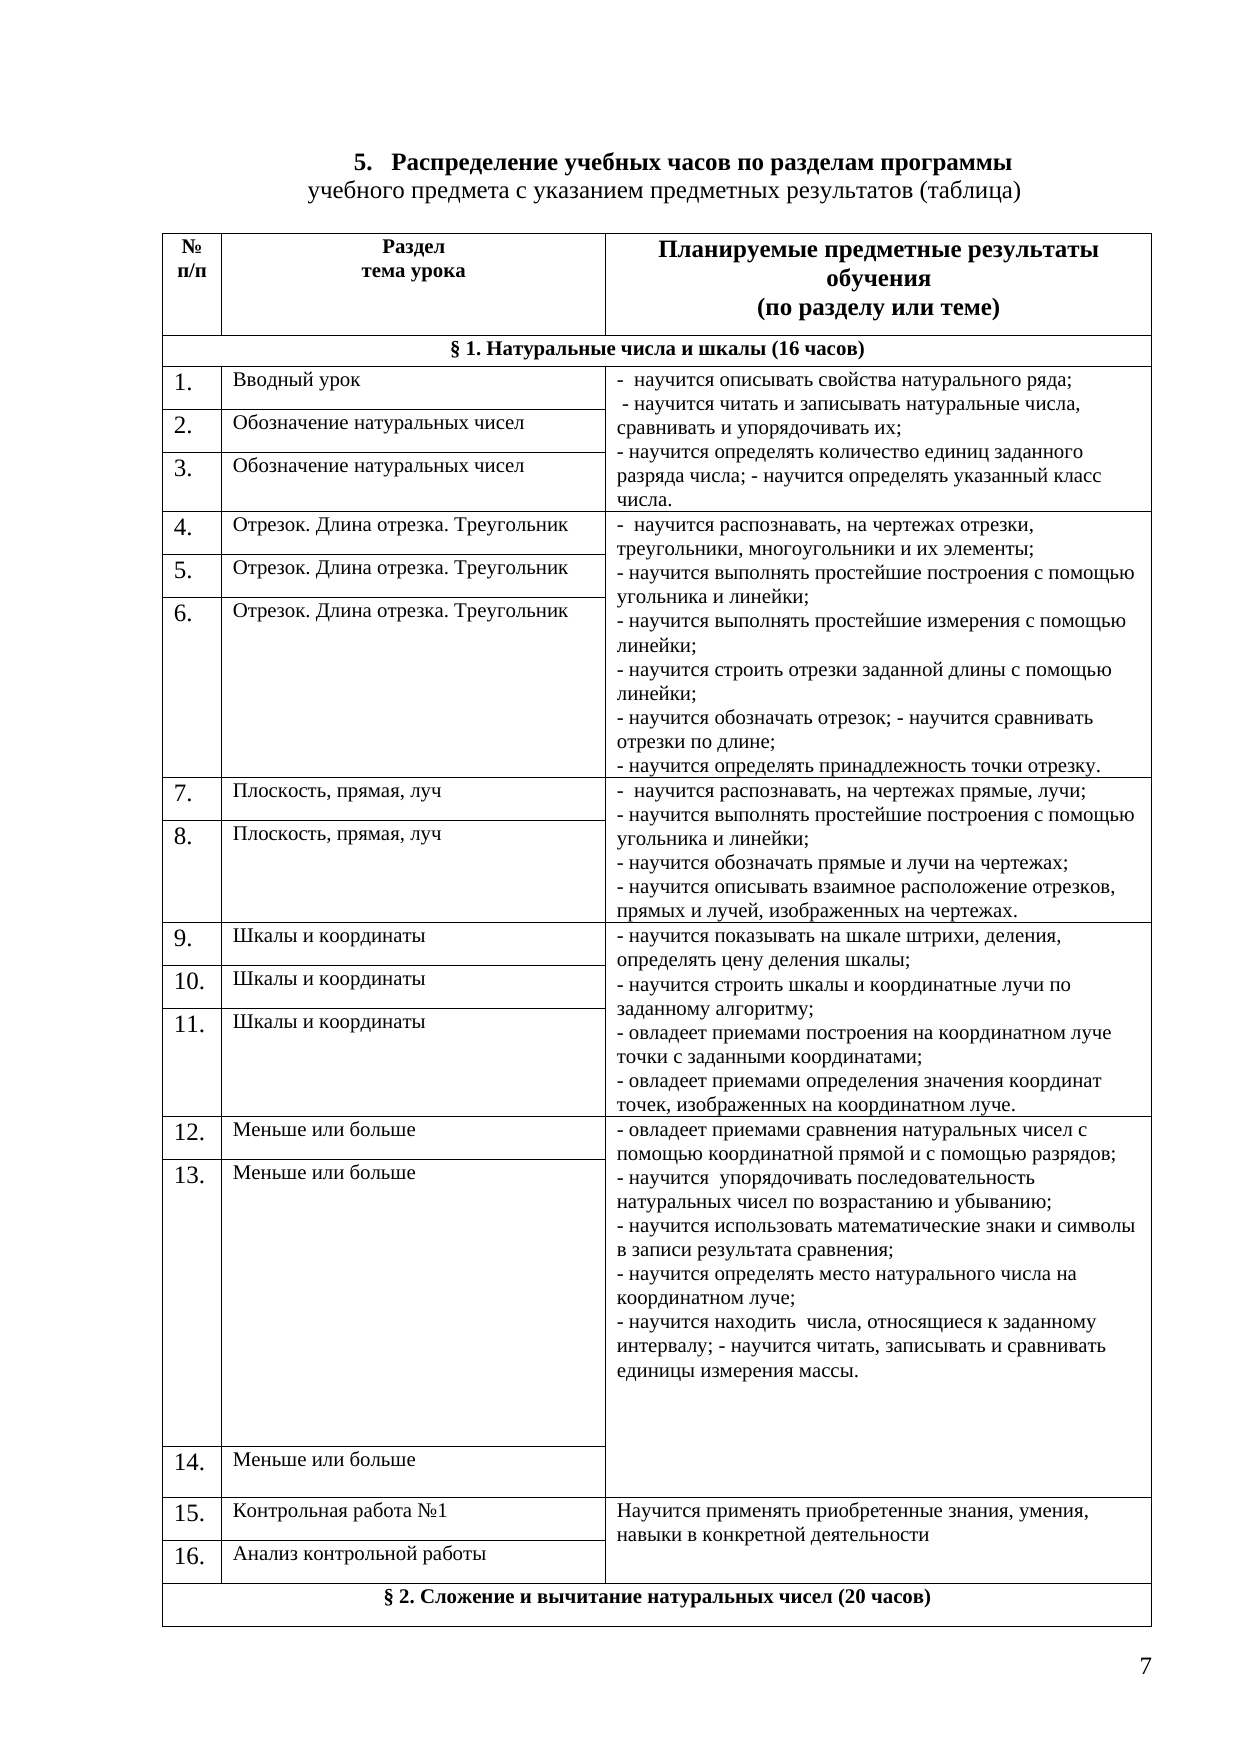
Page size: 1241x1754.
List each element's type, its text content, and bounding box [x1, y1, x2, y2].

table_cell Отрезок. Длина отрезка. Треугольник [222, 555, 605, 597]
table_cell Шкалы и координаты [222, 923, 605, 965]
table_cell Меньше или больше [222, 1160, 605, 1446]
table_cell [163, 1009, 221, 1116]
table_cell Меньше или больше [222, 1117, 605, 1159]
table_cell [163, 821, 221, 922]
table_cell Вводный урок [222, 367, 605, 409]
table_cell [163, 367, 221, 409]
table_cell Анализ контрольной работы [222, 1541, 605, 1583]
table_cell [163, 1160, 221, 1446]
table_cell [163, 1447, 221, 1497]
table_cell [163, 512, 221, 554]
table_cell [163, 778, 221, 820]
text учебного предмета с указанием предметных результатов (таблица) [177, 176, 1152, 204]
table_cell [163, 1498, 221, 1540]
table_cell Плоскость, прямая, луч [222, 821, 605, 922]
table_cell § 2. Сложение и вычитание натуральных чисел (20 часов) [163, 1584, 1151, 1626]
table_cell Контрольная работа №1 [222, 1498, 605, 1540]
table_header № п/п [163, 234, 221, 334]
table_header Раздел тема урока [222, 234, 605, 334]
table_cell - овладеет приемами сравнения натуральных чисел с помощью координатной прямой и с помощью разрядов; - научится упорядочивать последовательность натуральных чисел по возрастанию и убыванию; - научится использовать математические знаки и символы в записи результата сравнения; - научится определять место натурального числа на координатном луче; - научится находить числа, относящиеся к заданному интервалу; - научится читать, записывать и сравнивать единицы измерения массы. [606, 1117, 1151, 1497]
table_cell Научится применять приобретенные знания, умения, навыки в конкретной деятельности [606, 1498, 1151, 1583]
table_cell [163, 966, 221, 1008]
table_cell Обозначение натуральных чисел [222, 453, 605, 511]
table_cell § 1. Натуральные числа и шкалы (16 часов) [163, 336, 1151, 366]
table_cell - научится описывать свойства натурального ряда; - научится читать и записывать натуральные числа, сравнивать и упорядочивать их; - научится определять количество единиц заданного разряда числа; - научится определять указанный класс числа. [606, 367, 1151, 511]
table_cell [163, 1117, 221, 1159]
table_cell - научится показывать на шкале штрихи, деления, определять цену деления шкалы; - научится строить шкалы и координатные лучи по заданному алгоритму; - овладеет приемами построения на координатном луче точки с заданными координатами; - овладеет приемами определения значения координат точек, изображенных на координатном луче. [606, 923, 1151, 1116]
table_cell [163, 1541, 221, 1583]
table_cell [163, 555, 221, 597]
table_cell Меньше или больше [222, 1447, 605, 1497]
table_cell Шкалы и координаты [222, 1009, 605, 1116]
table_cell [163, 453, 221, 511]
table_cell [163, 923, 221, 965]
table_cell Шкалы и координаты [222, 966, 605, 1008]
list Распределение учебных часов по разделам программы [215, 147, 1152, 176]
table_cell - научится распознавать, на чертежах прямые, лучи; - научится выполнять простейшие построения с помощью угольника и линейки; - научится обозначать прямые и лучи на чертежах; - научится описывать взаимное расположение отрезков, прямых и лучей, изображенных на чертежах. [606, 778, 1151, 922]
table_cell Отрезок. Длина отрезка. Треугольник [222, 512, 605, 554]
table_cell Отрезок. Длина отрезка. Треугольник [222, 598, 605, 777]
table_cell [163, 598, 221, 777]
table_cell Обозначение натуральных чисел [222, 410, 605, 452]
table_cell - научится распознавать, на чертежах отрезки, треугольники, многоугольники и их элементы; - научится выполнять простейшие построения с помощью угольника и линейки; - научится выполнять простейшие измерения с помощью линейки; - научится строить отрезки заданной длины с помощью линейки; - научится обозначать отрезок; - научится сравнивать отрезки по длине; - научится определять принадлежность точки отрезку. [606, 512, 1151, 777]
table_cell Плоскость, прямая, луч [222, 778, 605, 820]
table_cell [163, 410, 221, 452]
table_header Планируемые предметные результаты обучения (по разделу или теме) [606, 234, 1151, 334]
